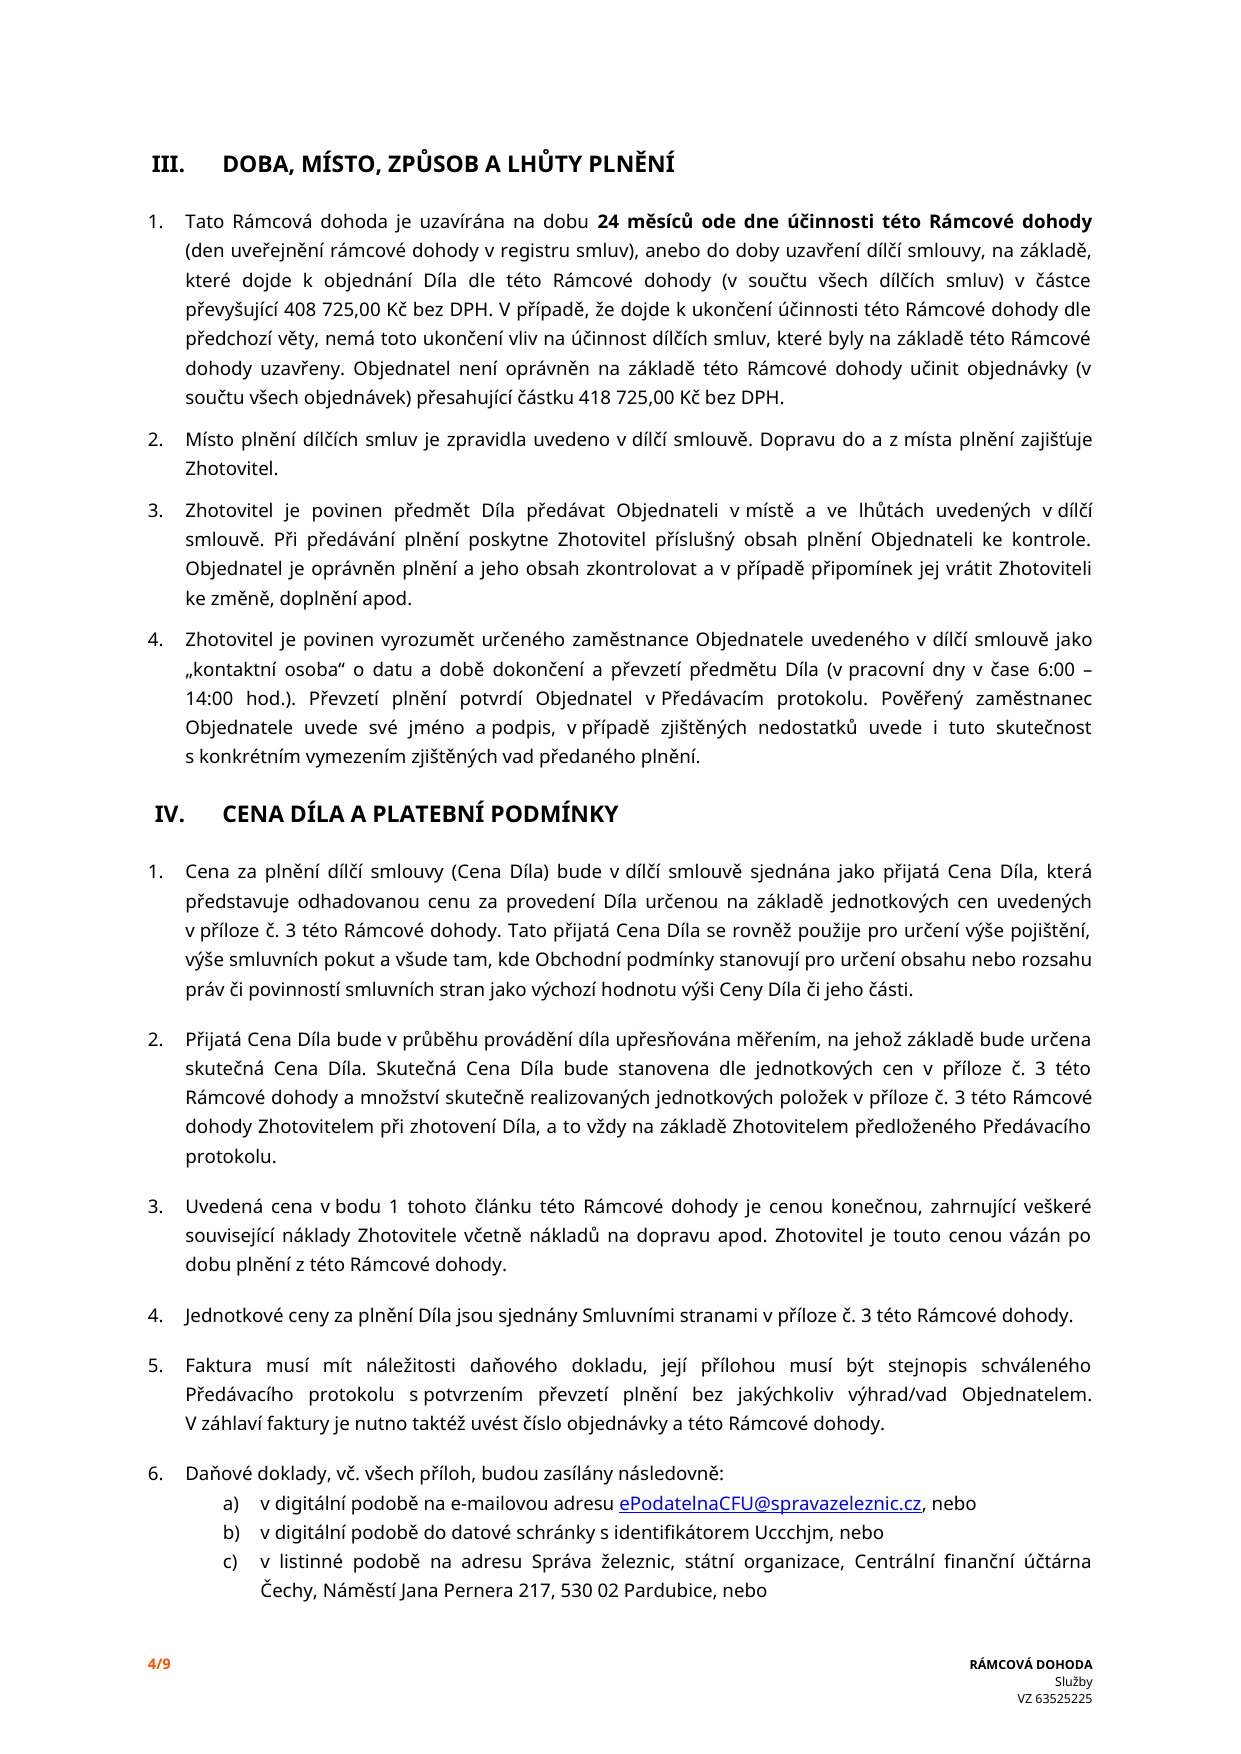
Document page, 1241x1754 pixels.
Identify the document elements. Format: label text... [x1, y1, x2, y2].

text Zhotovitel je povinen vyrozumět určeného zaměstnance Objednatele uvedeného v dílčí smlouvě jako „kontaktní osoba“ o datu a době dokončení a převzetí předmětu Díla (v pracovní dny v čase 6:00 – 14:00 hod.). Převzetí plnění potvrdí Objednatel v Předávacím protokolu. Pověřený zaměstnanec Objednatele uvede své jméno a podpis, v případě zjištěných nedostatků uvede i tuto skutečnost s konkrétním vymezením zjištěných vad předaného plnění. [148, 627, 1093, 769]
list v digitální podobě na e-mailovou adresu ePodatelnaCFU@spravazeleznic.cz, nebo [223, 1490, 1093, 1515]
list Faktura musí mít náležitosti daňového dokladu, její přílohou musí být stejnopis schváleného Předávacího protokolu s potvrzením převzetí plnění bez jakýchkoliv výhrad/vad Objednatelem. V záhlaví faktury je nutno taktéž uvést číslo objednávky a této Rámcové dohody. [148, 1352, 1093, 1436]
list Jednotkové ceny za plnění Díla jsou sjednány Smluvními stranami v příloze č. 3 této Rámcové dohody. [148, 1302, 1093, 1327]
list CENA DÍLA A PLATEBNÍ PODMÍNKY [185, 798, 1093, 829]
list v digitální podobě do datové schránky s identifikátorem Uccchjm, nebo [223, 1519, 1093, 1545]
list DOBA, MÍSTO, ZPŮSOB A LHŮTY PLNĚNÍ [185, 148, 1093, 179]
list v listinné podobě na adresu Správa železnic, státní organizace, Centrální finanční účtárna Čechy, Náměstí Jana Pernera 217, 530 02 Pardubice, nebo [223, 1548, 1093, 1603]
list Tato Rámcová dohoda je uzavírána na dobu 24 měsíců ode dne účinnosti této Rámcové dohody (den uveřejnění rámcové dohody v registru smluv), anebo do doby uzavření dílčí smlouvy, na základě, které dojde k objednání Díla dle této Rámcové dohody (v součtu všech dílčích smluv) v částce převyšující 408 725,00 Kč bez DPH. V případě, že dojde k ukončení účinnosti této Rámcové dohody dle předchozí věty, nemá toto ukončení vliv na účinnost dílčích smluv, které byly na základě této Rámcové dohody uzavřeny. Objednatel není oprávněn na základě této Rámcové dohody učinit objednávky (v součtu všech objednávek) přesahující částku 418 725,00 Kč bez DPH. [148, 208, 1093, 410]
list Místo plnění dílčích smluv je zpravidla uvedeno v dílčí smlouvě. Dopravu do a z místa plnění zajišťuje Zhotovitel. [148, 426, 1093, 481]
list Daňové doklady, vč. všech příloh, budou zasílány následovně: [148, 1461, 1093, 1486]
list Uvedená cena v bodu 1 tohoto článku této Rámcové dohody je cenou konečnou, zahrnující veškeré související náklady Zhotovitele včetně nákladů na dopravu apod. Zhotovitel je touto cenou vázán po dobu plnění z této Rámcové dohody. [148, 1193, 1093, 1277]
text Zhotovitel je povinen předmět Díla předávat Objednateli v místě a ve lhůtách uvedených v dílčí smlouvě. Při předávání plnění poskytne Zhotovitel příslušný obsah plnění Objednateli ke kontrole. Objednatel je oprávněn plnění a jeho obsah zkontrolovat a v případě připomínek jej vrátit Zhotoviteli ke změně, doplnění apod. [148, 497, 1093, 610]
list Přijatá Cena Díla bude v průběhu provádění díla upřesňována měřením, na jehož základě bude určena skutečná Cena Díla. Skutečná Cena Díla bude stanovena dle jednotkových cen v příloze č. 3 této Rámcové dohody a množství skutečně realizovaných jednotkových položek v příloze č. 3 této Rámcové dohody Zhotovitelem při zhotovení Díla, a to vždy na základě Zhotovitelem předloženého Předávacího protokolu. [148, 1026, 1093, 1169]
list Cena za plnění dílčí smlouvy (Cena Díla) bude v dílčí smlouvě sjednána jako přijatá Cena Díla, která představuje odhadovanou cenu za provedení Díla určenou na základě jednotkových cen uvedených v příloze č. 3 této Rámcové dohody. Tato přijatá Cena Díla se rovněž použije pro určení výše pojištění, výše smluvních pokut a všude tam, kde Obchodní podmínky stanovují pro určení obsahu nebo rozsahu práv či povinností smluvních stran jako výchozí hodnotu výši Ceny Díla či jeho části. [148, 859, 1093, 1001]
